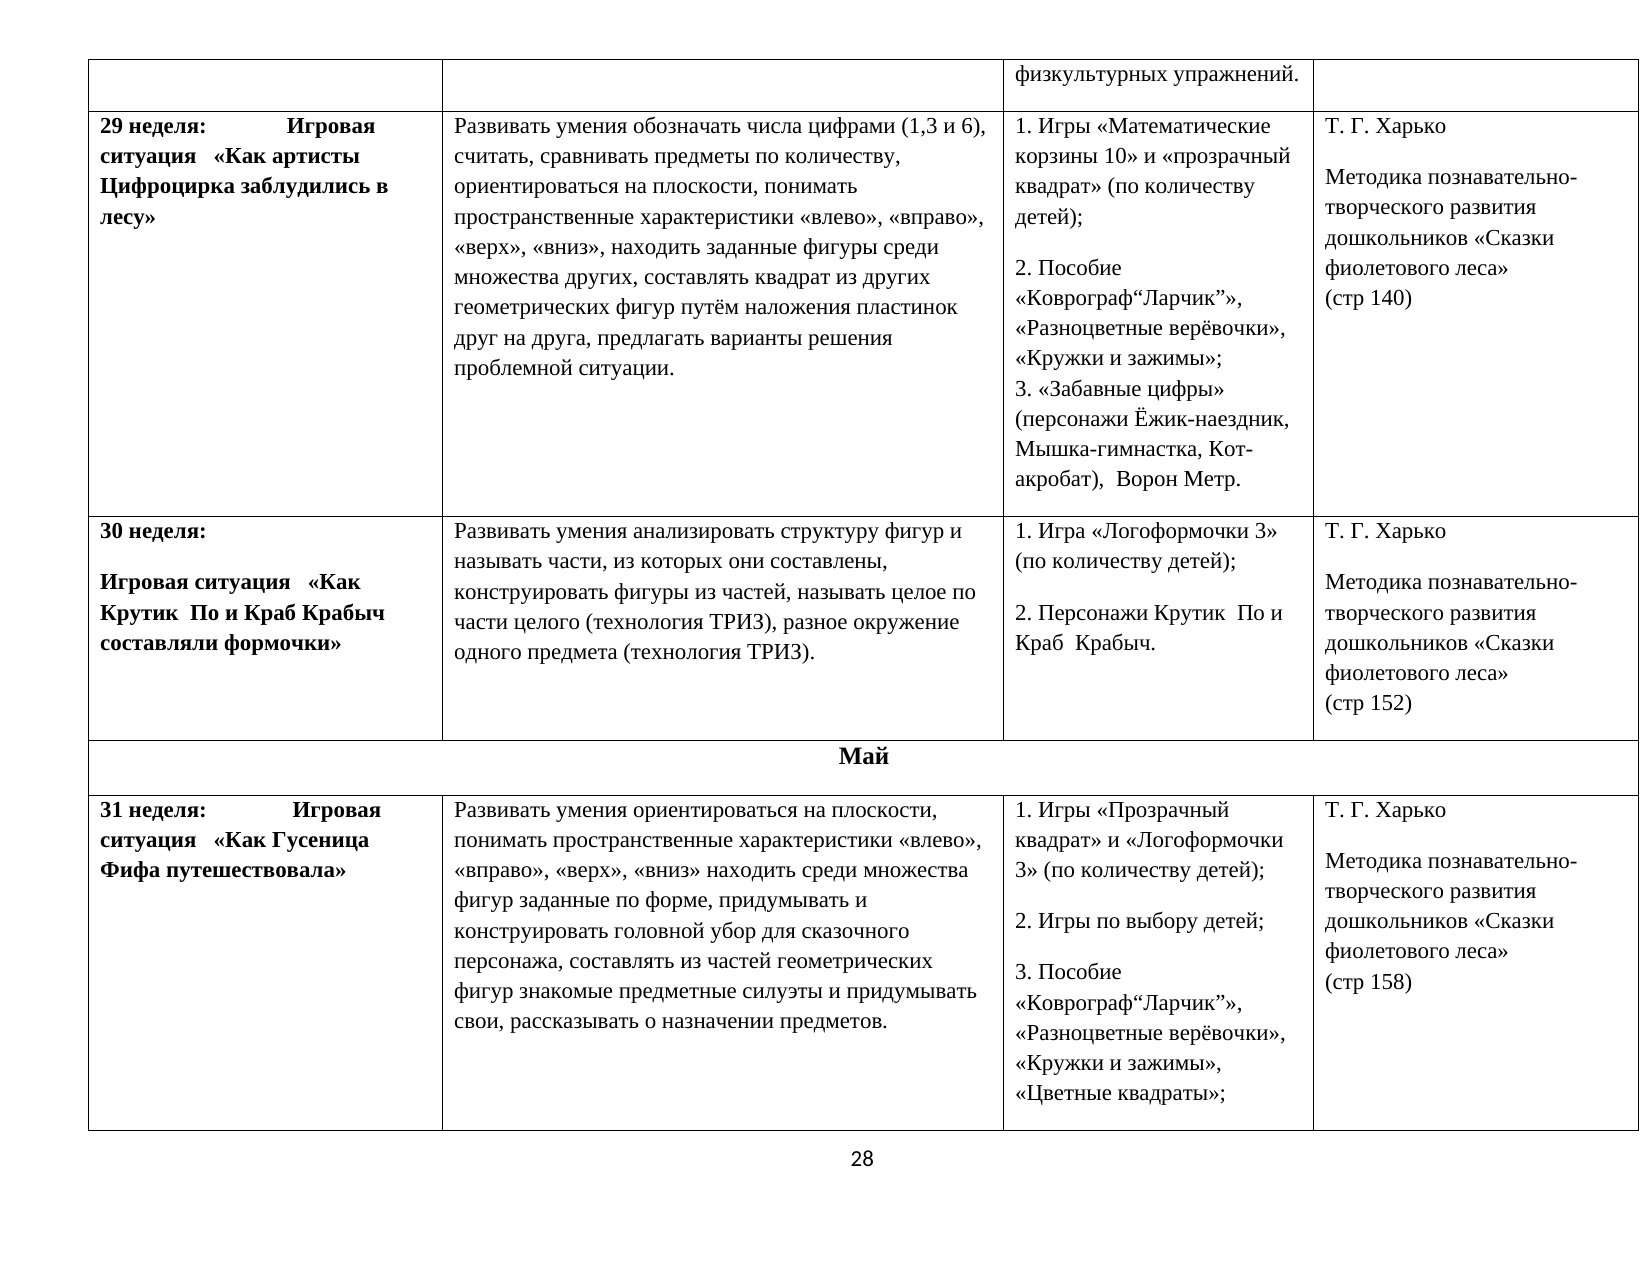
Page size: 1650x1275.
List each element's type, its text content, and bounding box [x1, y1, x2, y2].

table_cell Развивать умения обозначать числа цифрами (1,3 и 6), считать, сравнивать предметы по количеству, ориентироваться на плоскости, понимать пространственные характеристики «влево», «вправо», «верх», «вниз», находить заданные фигуры среди множества других, составлять квадрат из других геометрических фигур путём наложения пластинок друг на друга, предлагать варианты решения проблемной ситуации. [443, 112, 1003, 516]
table_cell Т. Г. Харько Методика познавательно- творческого развития дошкольников «Сказки фиолетового леса» (стр 140) [1314, 112, 1638, 516]
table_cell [1314, 60, 1638, 111]
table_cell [89, 60, 442, 111]
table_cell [443, 60, 1003, 111]
table_cell Т. Г. Харько Методика познавательно- творческого развития дошкольников «Сказки фиолетового леса» (стр 152) [1314, 517, 1638, 740]
table_cell 1. Игры «Математические корзины 10» и «прозрачный квадрат» (по количеству детей); 2. Пособие «Коврограф“Ларчик”», «Разноцветные верёвочки», «Кружки и зажимы»; 3. «Забавные цифры» (персонажи Ёжик-наездник, Мышка-гимнастка, Кот-акробат), Ворон Метр. [1004, 112, 1313, 516]
table_cell 1. Игра «Логоформочки 3» (по количеству детей); 2. Персонажи Крутик По и Краб Крабыч. [1004, 517, 1313, 740]
table_cell 30 неделя: Игровая ситуация «Как Крутик По и Краб Крабыч составляли формочки» [89, 517, 442, 740]
table_cell Развивать умения анализировать структуру фигур и называть части, из которых они составлены, конструировать фигуры из частей, называть целое по части целого (технология ТРИЗ), разное окружение одного предмета (технология ТРИЗ). [443, 517, 1003, 740]
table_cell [1004, 60, 1313, 111]
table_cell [443, 796, 1003, 1130]
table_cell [1004, 796, 1313, 1130]
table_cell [1314, 796, 1638, 1130]
table_cell Май [89, 741, 1638, 795]
table_cell 29 неделя: Игровая ситуация «Как артисты Цифроцирка заблудились в лесу» [89, 112, 442, 516]
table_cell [89, 796, 442, 1130]
